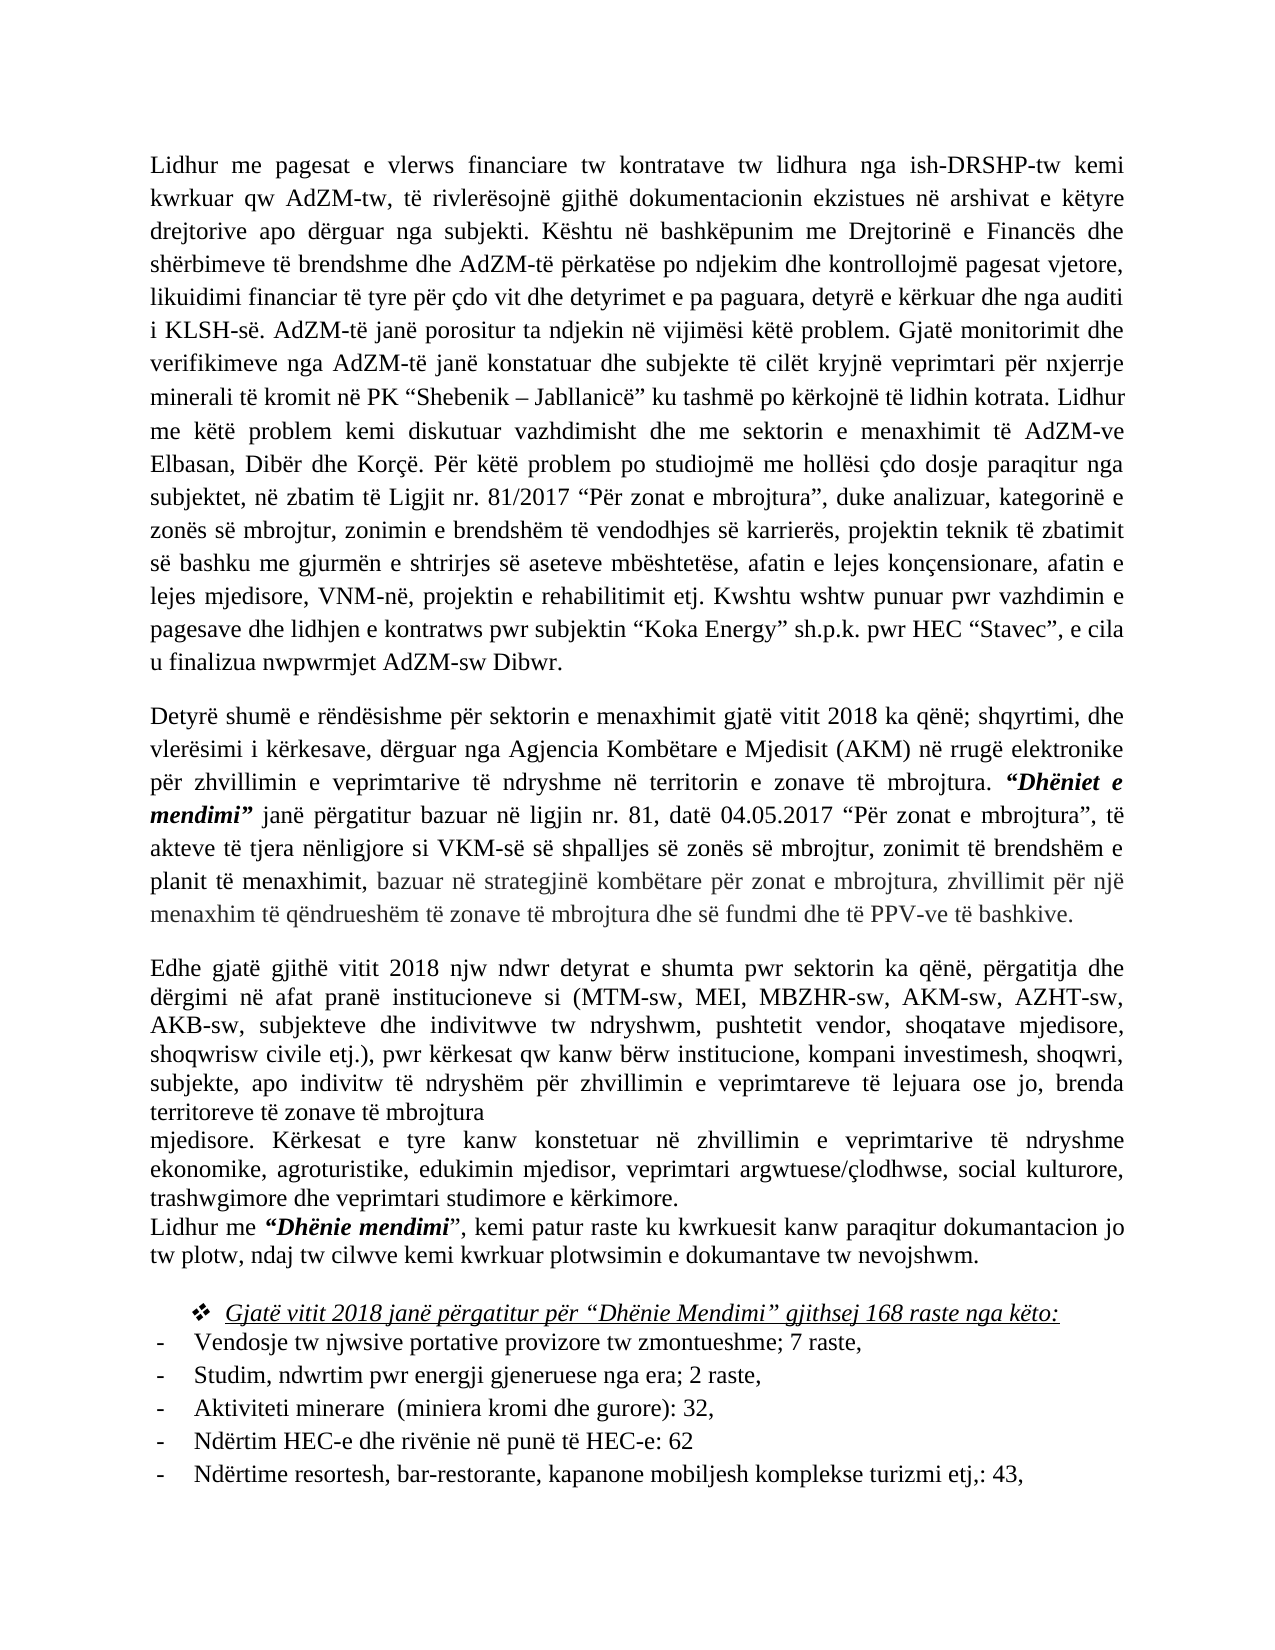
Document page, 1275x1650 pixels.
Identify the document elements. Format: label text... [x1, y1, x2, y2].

text Lidhur me pagesat e vlerws financiare tw kontratave tw lidhura nga ish-DRSHP-tw kemi kwrkuar qw AdZM-tw, të rivlerësojnë gjithë dokumentacionin ekzistues në arshivat e këtyre drejtorive apo dërguar nga subjekti. Kështu në bashkëpunim me Drejtorinë e Financës dhe shërbimeve të brendshme dhe AdZM-të përkatëse po ndjekim dhe kontrollojmë pagesat vjetore, likuidimi financiar të tyre për çdo vit dhe detyrimet e pa paguara, detyrë e kërkuar dhe nga auditi i KLSH-së. AdZM-të janë porositur ta ndjekin në vijimësi këtë problem. Gjatë monitorimit dhe verifikimeve nga AdZM-të janë konstatuar dhe subjekte të cilët kryjnë veprimtari për nxjerrje minerali të kromit në PK “Shebenik – Jabllanicë” ku tashmë po kërkojnë të lidhin kotrata. Lidhur me këtë problem kemi diskutuar vazhdimisht dhe me sektorin e menaxhimit të AdZM-ve Elbasan, Dibër dhe Korçë. Për këtë problem po studiojmë me hollësi çdo dosje paraqitur nga subjektet, në zbatim të Ligjit nr. 81/2017 “Për zonat e mbrojtura”, duke analizuar, kategorinë e zonës së mbrojtur, zonimin e brendshëm të vendodhjes së karrierës, projektin teknik të zbatimit së bashku me gjurmën e shtrirjes së aseteve mbështetëse, afatin e lejes konçensionare, afatin e lejes mjedisore, VNM-në, projektin e rehabilitimit etj. Kwshtu wshtw punuar pwr vazhdimin e pagesave dhe lidhjen e kontratws pwr subjektin “Koka Energy” sh.p.k. pwr HEC “Stavec”, e cila u finalizua nwpwrmjet AdZM-sw Dibwr. [150, 150, 1125, 676]
list Ndërtime resortesh, bar-restorante, kapanone mobiljesh komplekse turizmi etj,: 43, [156, 1459, 1125, 1488]
list Gjatë vitit 2018 janë përgatitur për “Dhënie Mendimi” gjithsej 168 raste nga këto: [187, 1298, 1125, 1327]
text Detyrë shumë e rëndësishme për sektorin e menaxhimit gjatë vitit 2018 ka qënë; shqyrtimi, dhe vlerësimi i kërkesave, dërguar nga Agjencia Kombëtare e Mjedisit (AKM) në rrugë elektronike për zhvillimin e veprimtarive të ndryshme në territorin e zonave të mbrojtura. “Dhëniet e mendimi” janë përgatitur bazuar në ligjin nr. 81, datë 04.05.2017 “Për zonat e mbrojtura”, të akteve të tjera nënligjore si VKM-së së shpalljes së zonës së mbrojtur, zonimit të brendshëm e planit të menaxhimit, bazuar në strategjinë kombëtare për zonat e mbrojtura, zhvillimit për një menaxhim të qëndrueshëm të zonave të mbrojtura dhe së fundmi dhe të PPV-ve të bashkive. [150, 701, 1125, 928]
list Aktiviteti minerare (miniera kromi dhe gurore): 32, [156, 1393, 1125, 1422]
text Lidhur me “Dhënie mendimi”, kemi patur raste ku kwrkuesit kanw paraqitur dokumantacion jo tw plotw, ndaj tw cilwve kemi kwrkuar plotwsimin e dokumantave tw nevojshwm. [150, 1212, 1125, 1269]
text Edhe gjatë gjithë vitit 2018 njw ndwr detyrat e shumta pwr sektorin ka qënë, përgatitja dhe dërgimi në afat pranë institucioneve si (MTM-sw, MEI, MBZHR-sw, AKM-sw, AZHT-sw, AKB-sw, subjekteve dhe indivitwve tw ndryshwm, pushtetit vendor, shoqatave mjedisore, shoqwrisw civile etj.), pwr kërkesat qw kanw bërw institucione, kompani investimesh, shoqwri, subjekte, apo indivitw të ndryshëm për zhvillimin e veprimtareve të lejuara ose jo, brenda territoreve të zonave të mbrojtura [150, 953, 1125, 1126]
list Vendosje tw njwsive portative provizore tw zmontueshme; 7 raste, [156, 1327, 1125, 1356]
list Ndërtim HEC-e dhe rivënie në punë të HEC-e: 62 [156, 1426, 1125, 1455]
list Studim, ndwrtim pwr energji gjeneruese nga era; 2 raste, [156, 1360, 1125, 1389]
text mjedisore. Kërkesat e tyre kanw konstetuar në zhvillimin e veprimtarive të ndryshme ekonomike, agroturistike, edukimin mjedisor, veprimtari argwtuese/çlodhwse, social kulturore, trashwgimore dhe veprimtari studimore e kërkimore. [150, 1126, 1125, 1212]
